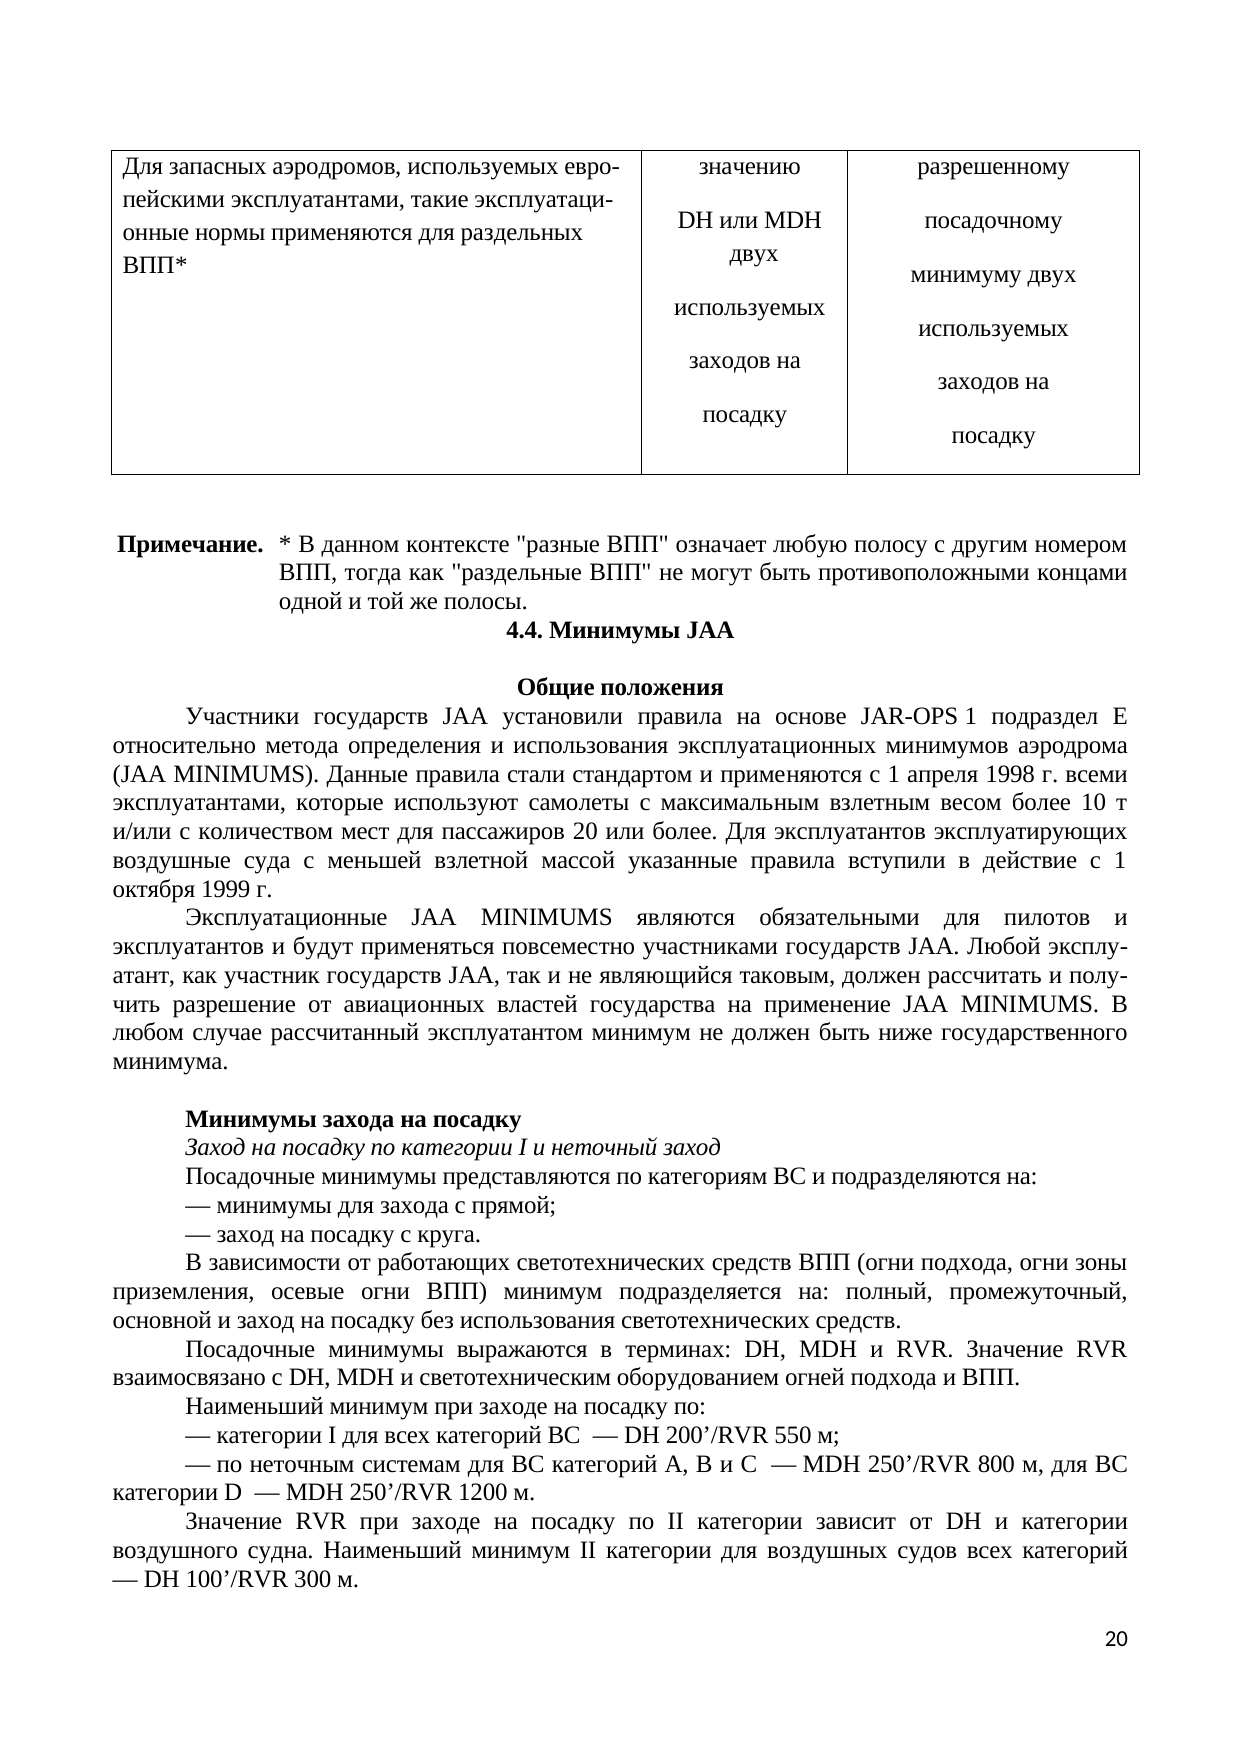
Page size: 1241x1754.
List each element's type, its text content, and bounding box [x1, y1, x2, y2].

text — заход на посадку с круга. [112, 1219, 1128, 1247]
text Эксплуатационные JAA MINIMUMS являются обязательными для пилотов и эксплуатантов и будут применяться повсеместно участниками государств JAA. Любой эксплуатант, как участник государств JAA, так и не являющийся таковым, должен рассчитать и получить разрешение от авиационных властей государства на применение JAA MINIMUMS. В любом случае рассчитанный эксплуатантом минимум не должен быть ниже государственного минимума. [112, 902, 1128, 1075]
text 4.4. Минимумы JAA [112, 615, 1128, 644]
text — категории I для всех категорий ВС — DH 200’/RVR 550 м; [112, 1420, 1128, 1449]
text Участники государств JAA установили правила на основе JAR-OPS 1 подраздел E относительно метода определения и использования эксплуатационных минимумов аэродрома (JAA MINIMUMS). Данные правила стали стандартом и применяются с 1 апреля 1998 г. всеми эксплуатантами, которые используют самолеты с максимальным взлетным весом более 10 т и/или с количеством мест для пассажиров 20 или более. Для эксплуатантов эксплуатирующих воздушные суда с меньшей взлетной массой указанные правила вступили в действие с 1 октября 1999 г. [112, 701, 1128, 902]
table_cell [848, 151, 1139, 474]
text В зависимости от работающих светотехнических средств ВПП (огни подхода, огни зоны приземления, осевые огни ВПП) минимум подразделяется на: полный, промежуточный, основной и заход на посадку без использования светотехнических средств. [112, 1247, 1128, 1334]
text Наименьший минимум при заходе на посадку по: [112, 1391, 1128, 1420]
text Общие положения [112, 672, 1128, 701]
text Посадочные минимумы выражаются в терминах: DH, MDH и RVR. Значение RVR взаимосвязано с DH, MDH и светотехническим оборудованием огней подхода и ВПП. [112, 1334, 1128, 1391]
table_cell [112, 151, 641, 474]
text Минимумы захода на посадку [112, 1104, 1128, 1132]
text Заход на посадку по категории I и неточный заход [112, 1132, 1128, 1161]
text — по неточным системам для ВС категорий A, B и C — MDH 250’/RVR 800 м, для ВС категории D — MDH 250’/RVR 1200 м. [112, 1449, 1128, 1506]
text Примечание. * В данном контексте "разные ВПП" означает любую полосу с другим номером ВПП, тогда как "раздельные ВПП" не могут быть противоположными концами одной и той же полосы. [117, 529, 1128, 615]
text — минимумы для захода с прямой; [112, 1190, 1128, 1219]
text Значение RVR при заходе на посадку по II категории зависит от DH и категории воздушного судна. Наименьший минимум II категории для воздушных судов всех категорий — DH 100’/RVR 300 м. [112, 1506, 1128, 1592]
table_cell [642, 151, 847, 474]
text Посадочные минимумы представляются по категориям ВС и подразделяются на: [112, 1161, 1128, 1190]
